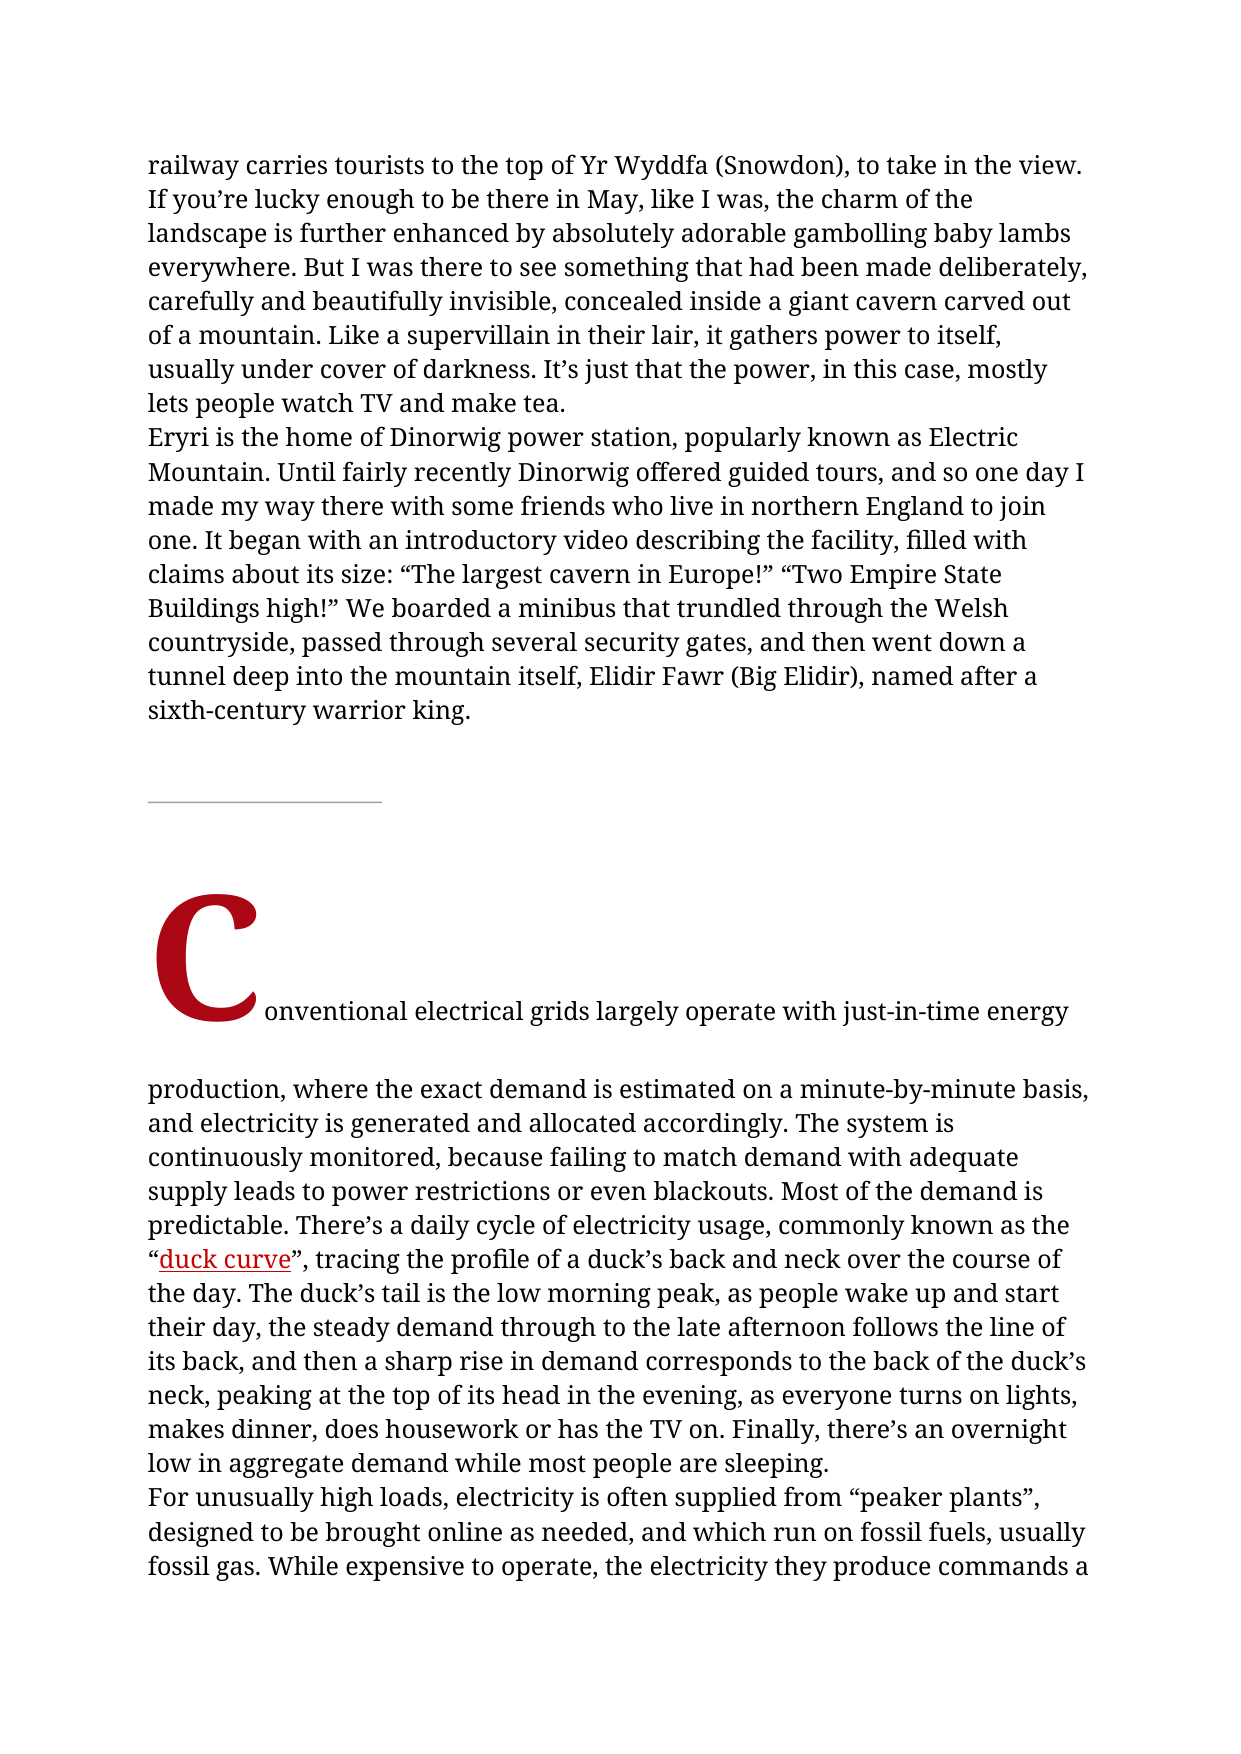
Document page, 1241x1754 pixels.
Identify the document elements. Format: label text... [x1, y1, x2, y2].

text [148, 1480, 1093, 1582]
text Eryri is the home of Dinorwig power station, popularly known as Electric Mountain. Until fairly recently Dinorwig offered guided tours, and so one day I made my way there with some friends who live in northern England to join one. It began with an introductory video describing the facility, filled with claims about its size: “The largest cavern in Europe!” “Two Empire State Buildings high!” We boarded a minibus that trundled through the Welsh countryside, passed through several security gates, and then went down a tunnel deep into the mountain itself, Elidir Fawr (Big Elidir), named after a sixth-century warrior king. [148, 420, 1093, 727]
text Conventional electrical grids largely operate with just-in-time energy production, where the exact demand is estimated on a minute-by-minute basis, and electricity is generated and allocated accordingly. The system is continuously monitored, because failing to match demand with adequate supply leads to power restrictions or even blackouts. Most of the demand is predictable. There’s a daily cycle of electricity usage, commonly known as the “duck curve”, tracing the profile of a duck’s back and neck over the course of the day. The duck’s tail is the low morning peak, as people wake up and start their day, the steady demand through to the late afternoon follows the line of its back, and then a sharp rise in demand corresponds to the back of the duck’s neck, peaking at the top of its head in the evening, as everyone turns on lights, makes dinner, does housework or has the TV on. Finally, there’s an overnight low in aggregate demand while most people are sleeping. [148, 834, 1093, 1480]
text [148, 148, 1093, 420]
